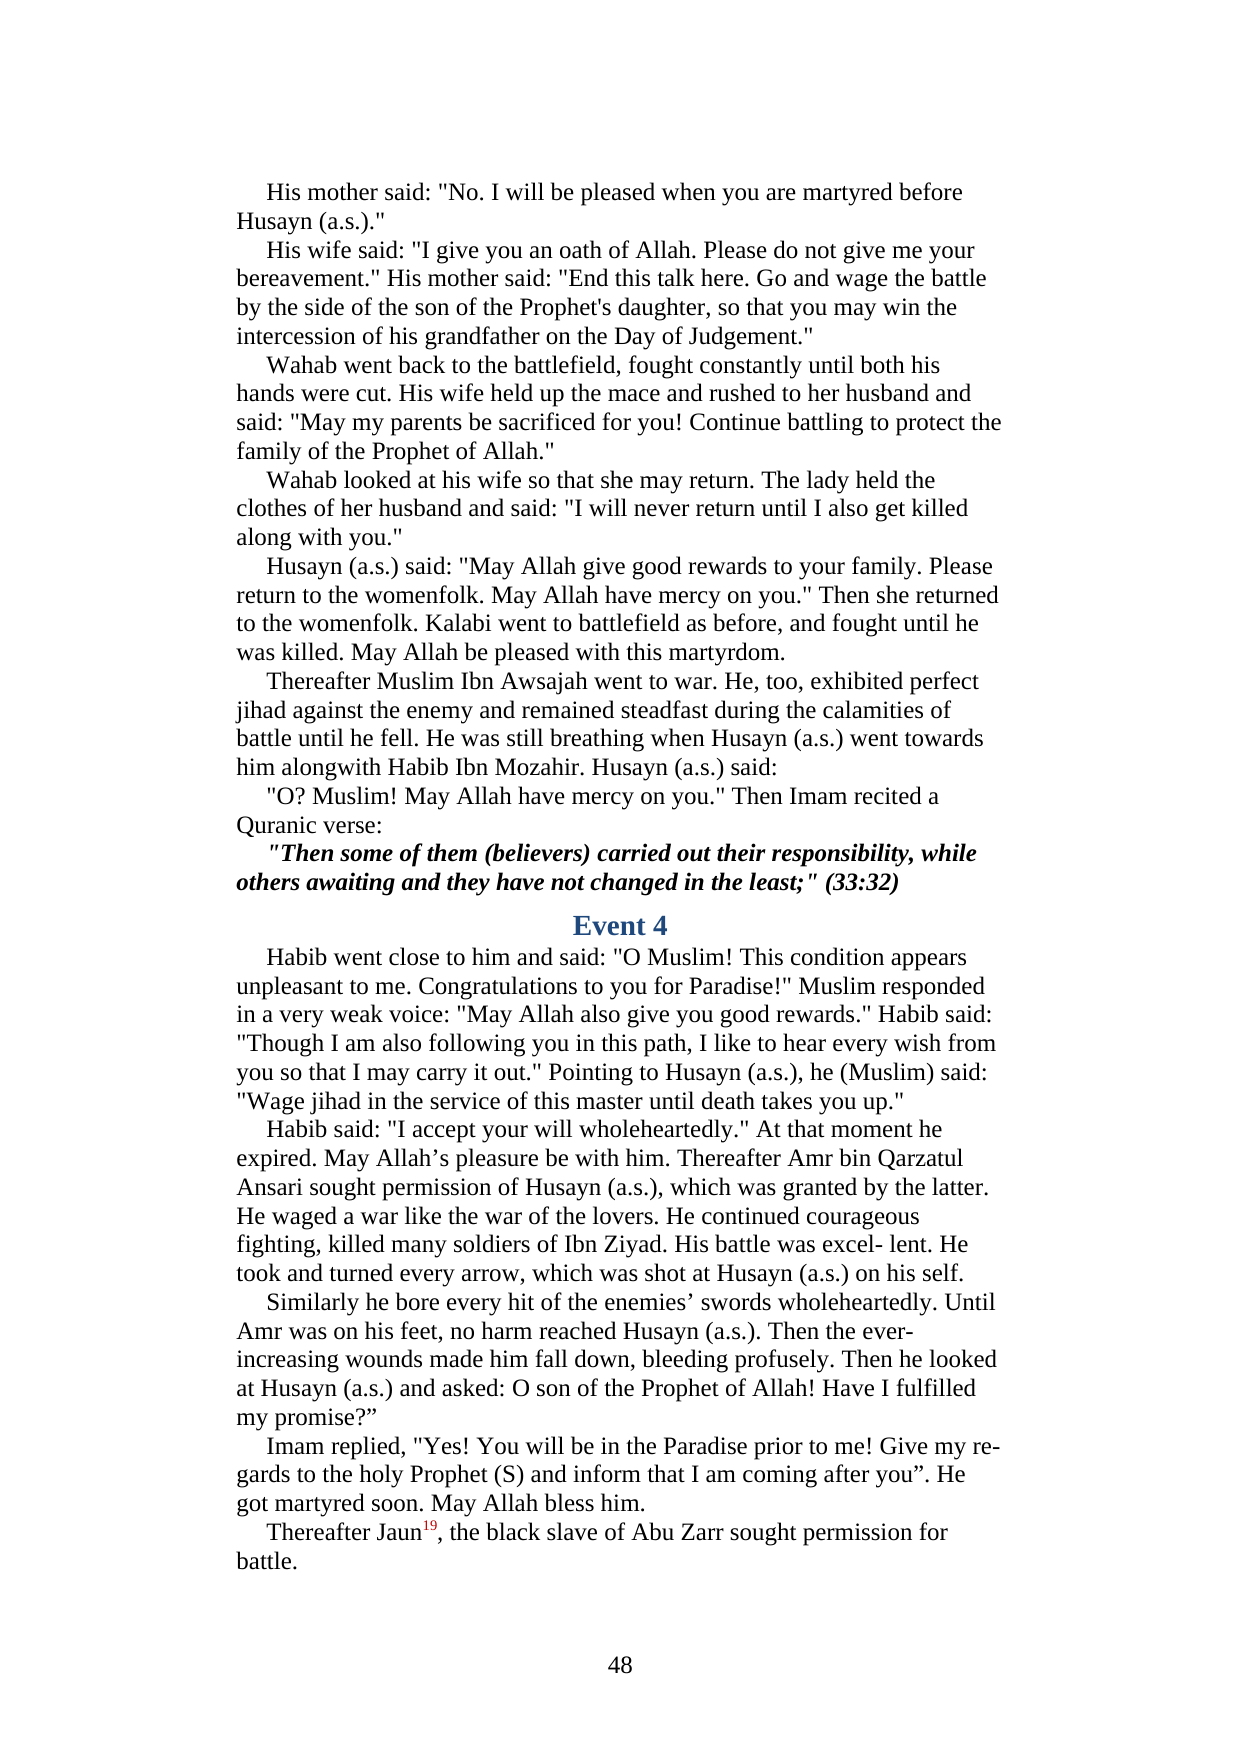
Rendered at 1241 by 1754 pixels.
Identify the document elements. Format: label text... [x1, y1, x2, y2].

text Wahab looked at his wife so that she may return. The lady held the clothes of her husband and said: "I will never return until I also get killed along with you." [236, 465, 1004, 551]
text Imam replied, "Yes! You will be in the Paradise prior to me! Give my re- gards to the holy Prophet (S) and inform that I am coming after you”. He got martyred soon. May Allah bless him. [236, 1431, 1004, 1517]
text Husayn (a.s.) said: "May Allah give good rewards to your family. Please return to the womenfolk. May Allah have mercy on you." Then she returned to the womenfolk. Kalabi went to battlefield as before, and fought until he was killed. May Allah be pleased with this martyrdom. [236, 551, 1004, 666]
text His wife said: "I give you an oath of Allah. Please do not give me your bereavement." His mother said: "End this talk here. Go and wage the battle by the side of the son of the Prophet's daughter, so that you may win the intercession of his grandfather on the Day of Judgement." [236, 235, 1004, 350]
text "O? Muslim! May Allah have mercy on you." Then Imam recited a Quranic verse: [236, 781, 1004, 838]
text Similarly he bore every hit of the enemies’ swords wholeheartedly. Until Amr was on his feet, no harm reached Husayn (a.s.). Then the ever-increasing wounds made him fall down, bleeding profusely. Then he looked at Husayn (a.s.) and asked: O son of the Prophet of Allah! Have I fulfilled my promise?” [236, 1287, 1004, 1431]
subtitle Event 4 [236, 908, 1004, 942]
text Thereafter Jaun19, the black slave of Abu Zarr sought permission for battle. [236, 1517, 1004, 1574]
text Habib went close to him and said: "O Muslim! This condition appears unpleasant to me. Congratulations to you for Paradise!" Muslim responded in a very weak voice: "May Allah also give you good rewards." Habib said: "Though I am also following you in this path, I like to hear every wish from you so that I may carry it out." Pointing to Husayn (a.s.), he (Muslim) said: "Wage jihad in the service of this master until death takes you up." [236, 942, 1004, 1114]
text His mother said: "No. I will be pleased when you are martyred before Husayn (a.s.)." [236, 177, 1004, 235]
text Wahab went back to the battlefield, fought constantly until both his hands were cut. His wife held up the mace and rushed to her husband and said: "May my parents be sacrificed for you! Continue battling to protect the family of the Prophet of Allah." [236, 350, 1004, 465]
text Habib said: "I accept your will wholeheartedly." At that moment he expired. May Allah’s pleasure be with him. Thereafter Amr bin Qarzatul Ansari sought permission of Husayn (a.s.), which was granted by the latter. He waged a war like the war of the lovers. He continued courageous fighting, killed many soldiers of Ibn Ziyad. His battle was excel- lent. He took and turned every arrow, which was shot at Husayn (a.s.) on his self. [236, 1114, 1004, 1287]
text Thereafter Muslim Ibn Awsajah went to war. He, too, exhibited perfect jihad against the enemy and remained steadfast during the calamities of battle until he fell. He was still breathing when Husayn (a.s.) went towards him alongwith Habib Ibn Mozahir. Husayn (a.s.) said: [236, 666, 1004, 781]
text "Then some of them (believers) carried out their responsibility, while others awaiting and they have not changed in the least;" (33:32) [236, 838, 1004, 896]
